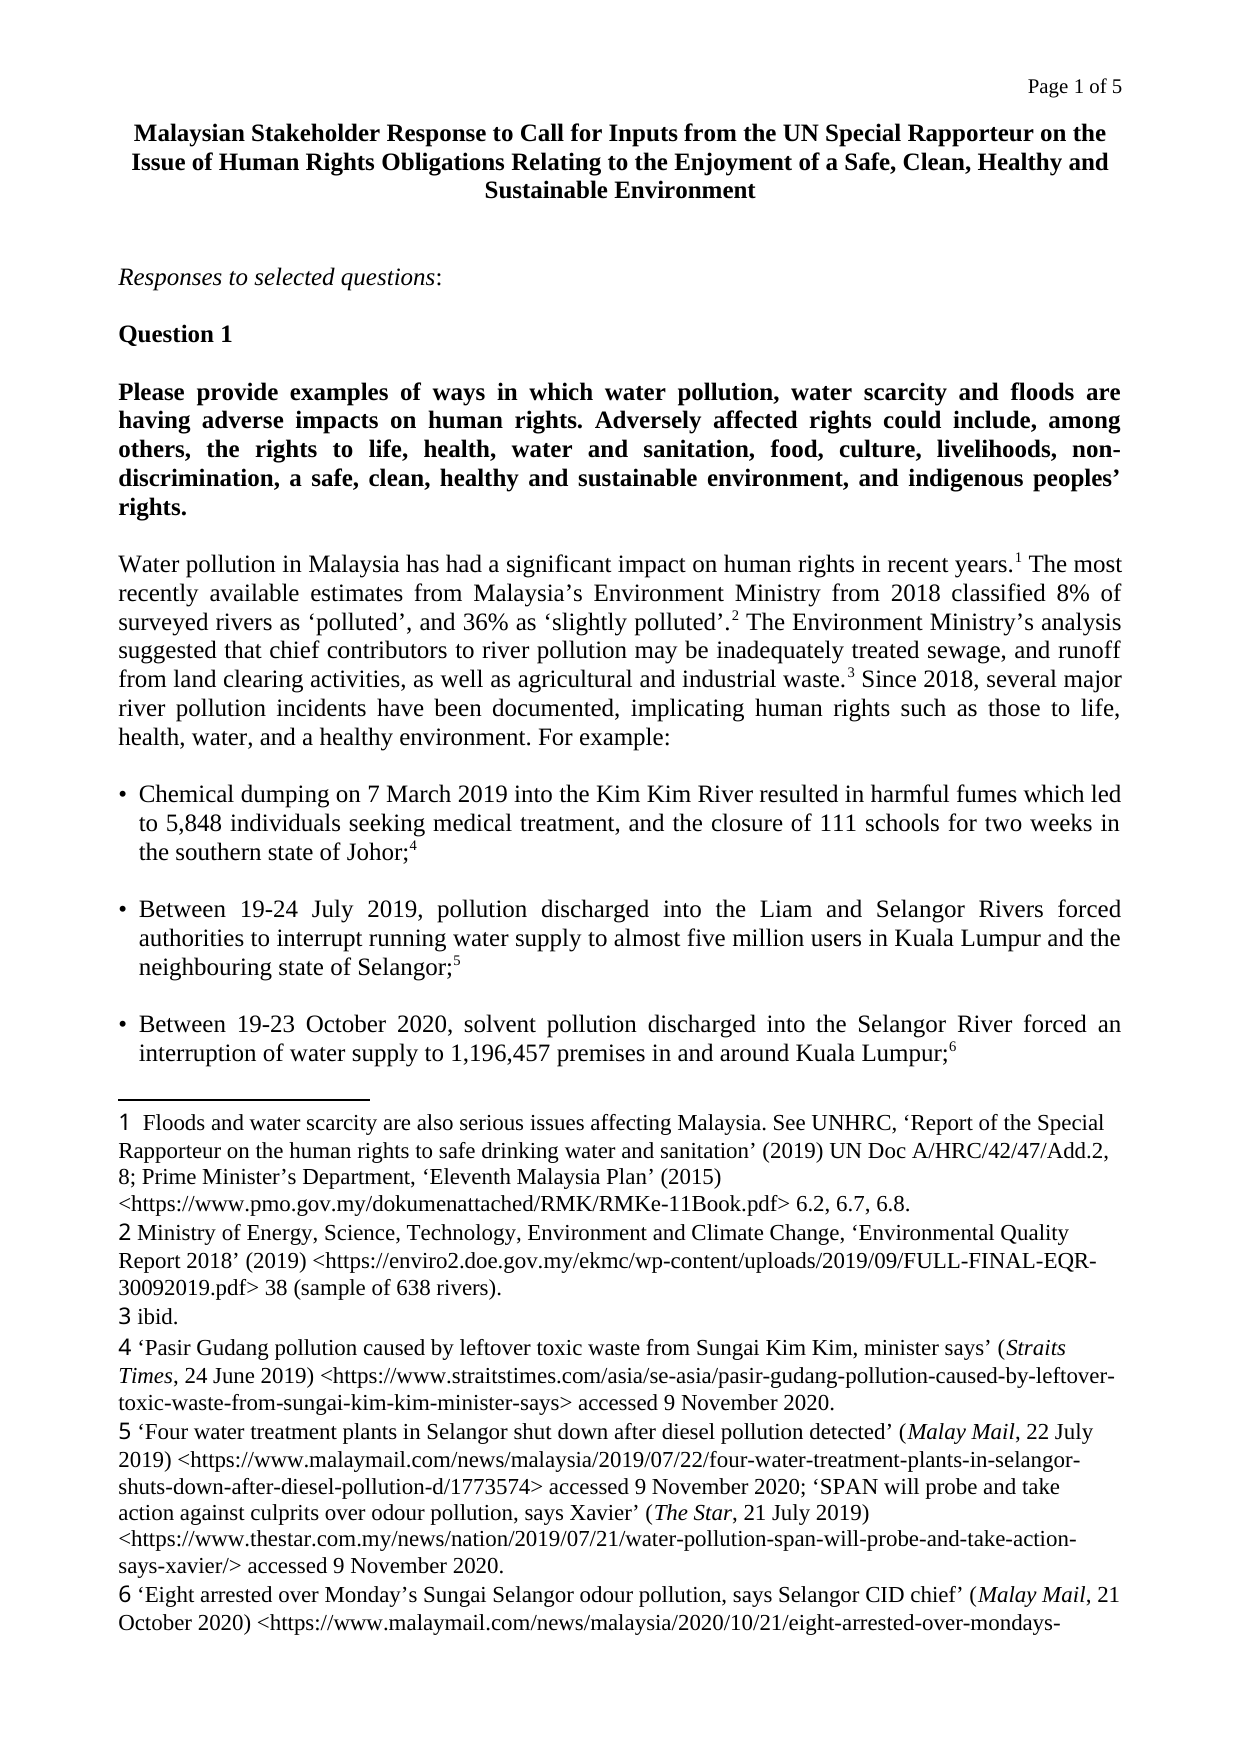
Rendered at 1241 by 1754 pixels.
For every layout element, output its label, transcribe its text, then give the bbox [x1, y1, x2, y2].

text Water pollution in Malaysia has had a significant impact on human rights in recent years. The most recently available estimates from Malaysia’s Environment Ministry from 2018 classified 8% of surveyed rivers as ‘polluted’, and 36% as ‘slightly polluted’. The Environment Ministry’s analysis suggested that chief contributors to river pollution may be inadequately treated sewage, and runoff from land clearing activities, as well as agricultural and industrial waste. Since 2018, several major river pollution incidents have been documented, implicating human rights such as those to life, health, water, and a healthy environment. For example: [118, 549, 1122, 751]
list Between 19-24 July 2019, pollution discharged into the Liam and Selangor Rivers forced authorities to interrupt running water supply to almost five million users in Kuala Lumpur and the neighbouring state of Selangor; [118, 894, 1122, 981]
text Question 1 [118, 319, 1122, 348]
text Malaysian Stakeholder Response to Call for Inputs from the UN Special Rapporteur on the Issue of Human Rights Obligations Relating to the Enjoyment of a Safe, Clean, Healthy and Sustainable Environment [118, 118, 1122, 204]
list Between 19-23 October 2020, solvent pollution discharged into the Selangor River forced an interruption of water supply to 1,196,457 premises in and around Kuala Lumpur; [118, 1009, 1122, 1067]
text Please provide examples of ways in which water pollution, water scarcity and floods are having adverse impacts on human rights. Adversely affected rights could include, among others, the rights to life, health, water and sanitation, food, culture, livelihoods, non-discrimination, a safe, clean, healthy and sustainable environment, and indigenous peoples’ rights. [118, 377, 1122, 521]
text Responses to selected questions: [118, 262, 1122, 291]
list Chemical dumping on 7 March 2019 into the Kim Kim River resulted in harmful fumes which led to 5,848 individuals seeking medical treatment, and the closure of 111 schools for two weeks in the southern state of Johor; [118, 779, 1122, 866]
